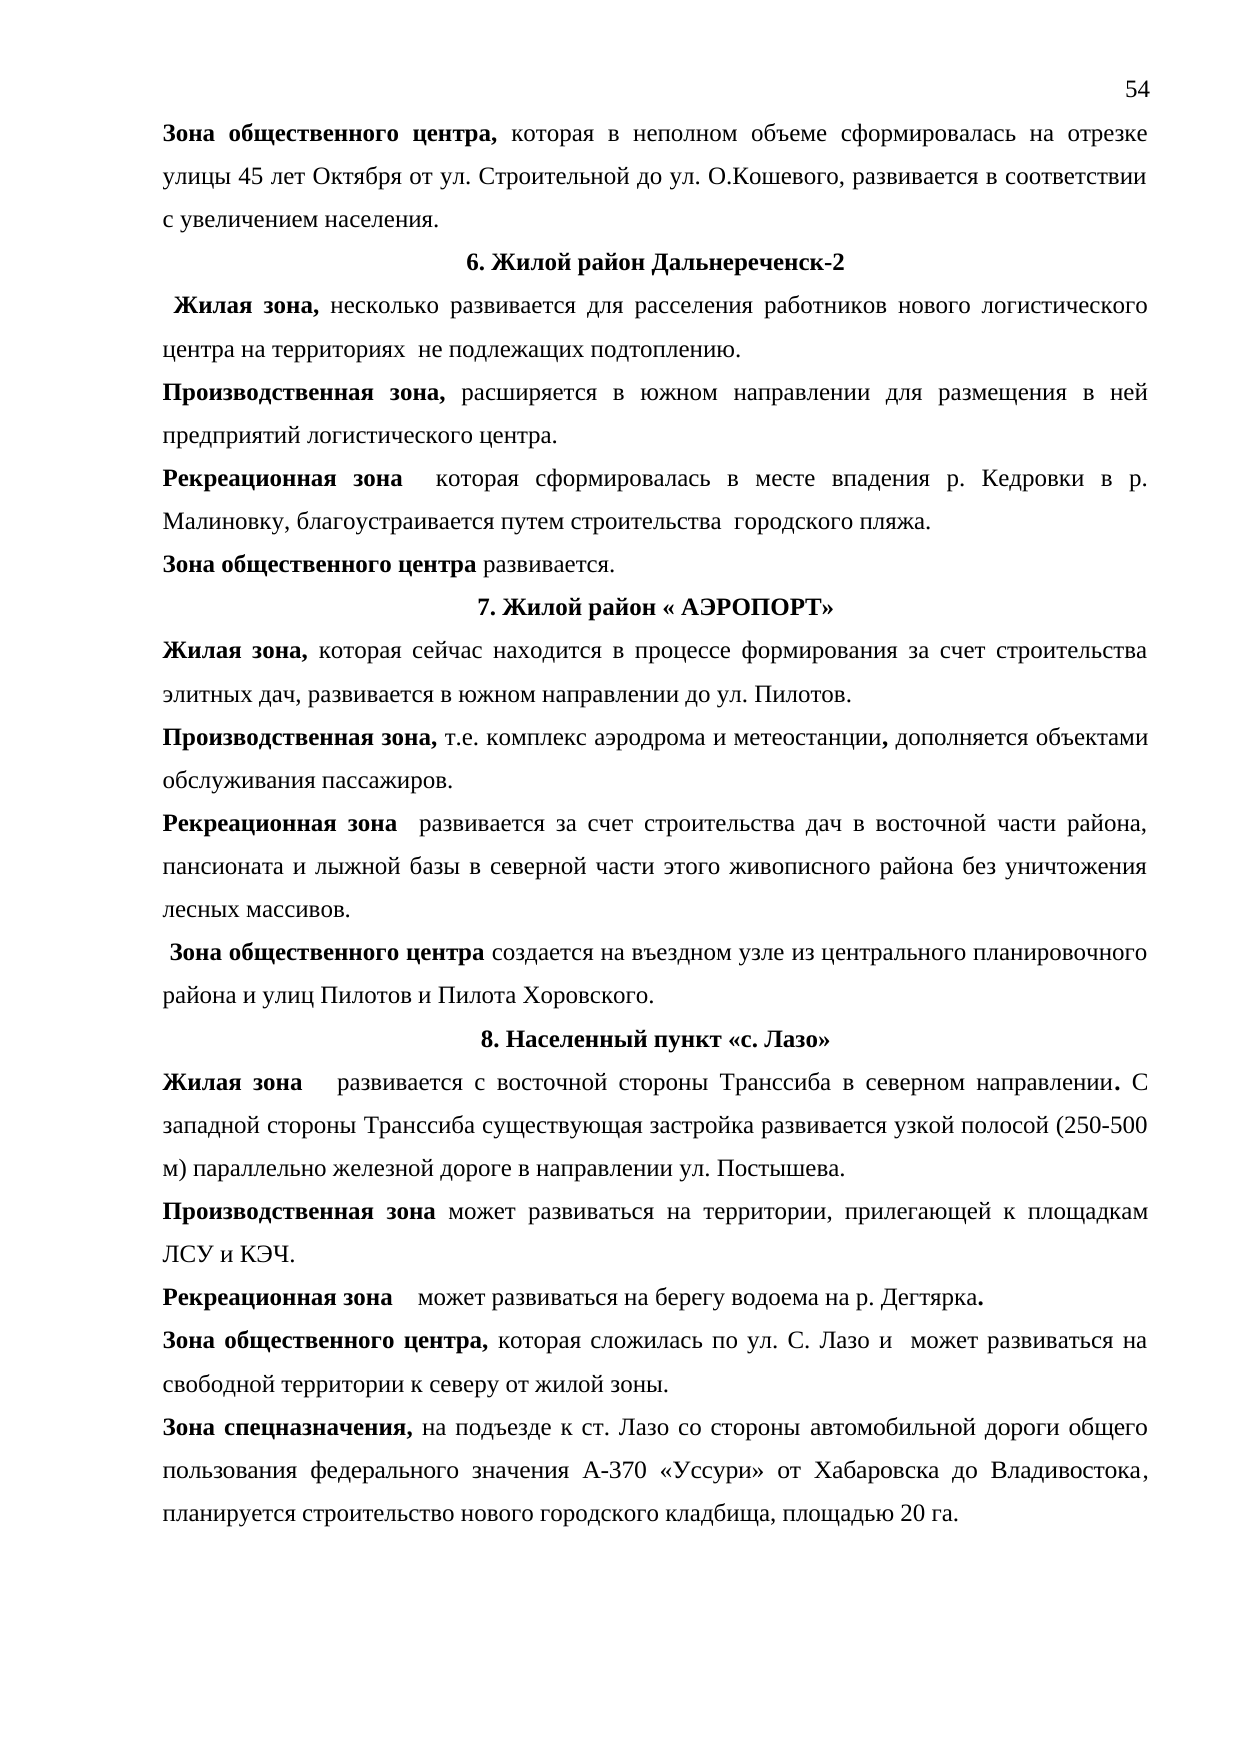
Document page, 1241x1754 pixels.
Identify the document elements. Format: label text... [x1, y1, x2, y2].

text Жилая зона развивается с восточной стороны Транссиба в северном направлении. С западной стороны Транссиба существующая застройка развивается узкой полосой (250-) параллельно железной дороге в направлении ул. Постышева. [162, 1067, 1148, 1182]
text Производственная зона, расширяется в южном направлении для размещения в ней предприятий логистического центра. [162, 377, 1148, 449]
text 7. Жилой район « АЭРОПОРТ» [162, 592, 1148, 621]
text Рекреационная зона которая сформировалась в месте впадения р. Кедровки в р. Малиновку, благоустраивается путем строительства городского пляжа. [162, 463, 1148, 535]
text Производственная зона, т.е. комплекс аэродрома и метеостанции, дополняется объектами обслуживания пассажиров. [162, 722, 1148, 794]
text Жилая зона, несколько развивается для расселения работников нового логистического центра на территориях не подлежащих подтоплению. [162, 291, 1148, 362]
text Производственная зона может развиваться на территории, прилегающей к площадкам ЛСУ и КЭЧ. [162, 1196, 1148, 1268]
text Зона общественного центра, которая в неполном объеме сформировалась на отрезке улицы 45 лет Октября от ул. Строительной до ул. О.Кошевого, развивается в соответствии с увеличением населения. [162, 118, 1148, 233]
text Жилая зона, которая сейчас находится в процессе формирования за счет строительства элитных дач, развивается в южном направлении до ул. Пилотов. [162, 636, 1148, 707]
text Зона общественного центра создается на въездном узле из центрального планировочного района и улиц Пилотов и Пилота Хоровского. [162, 937, 1148, 1009]
text Рекреационная зона развивается за счет строительства дач в восточной части района, пансионата и лыжной базы в северной части этого живописного района без уничтожения лесных массивов. [162, 808, 1148, 923]
text Рекреационная зона может развиваться на берегу водоема на р. Дегтярка. [162, 1282, 1148, 1311]
text 8. Населенный пункт «с. Лазо» [162, 1024, 1148, 1052]
text Зона спецназначения, на подъезде к ст. Лазо со стороны автомобильной дороги общего пользования федерального значения А-370 «Уссури» от Хабаровска до Владивостока, планируется строительство нового городского кладбища, площадью . [162, 1412, 1148, 1527]
text Зона общественного центра развивается. [162, 549, 1148, 578]
text Зона общественного центра, которая сложилась по ул. С. Лазо и может развиваться на свободной территории к северу от жилой зоны. [162, 1326, 1148, 1397]
text 6. Жилой район Дальнереченск-2 [162, 247, 1148, 276]
